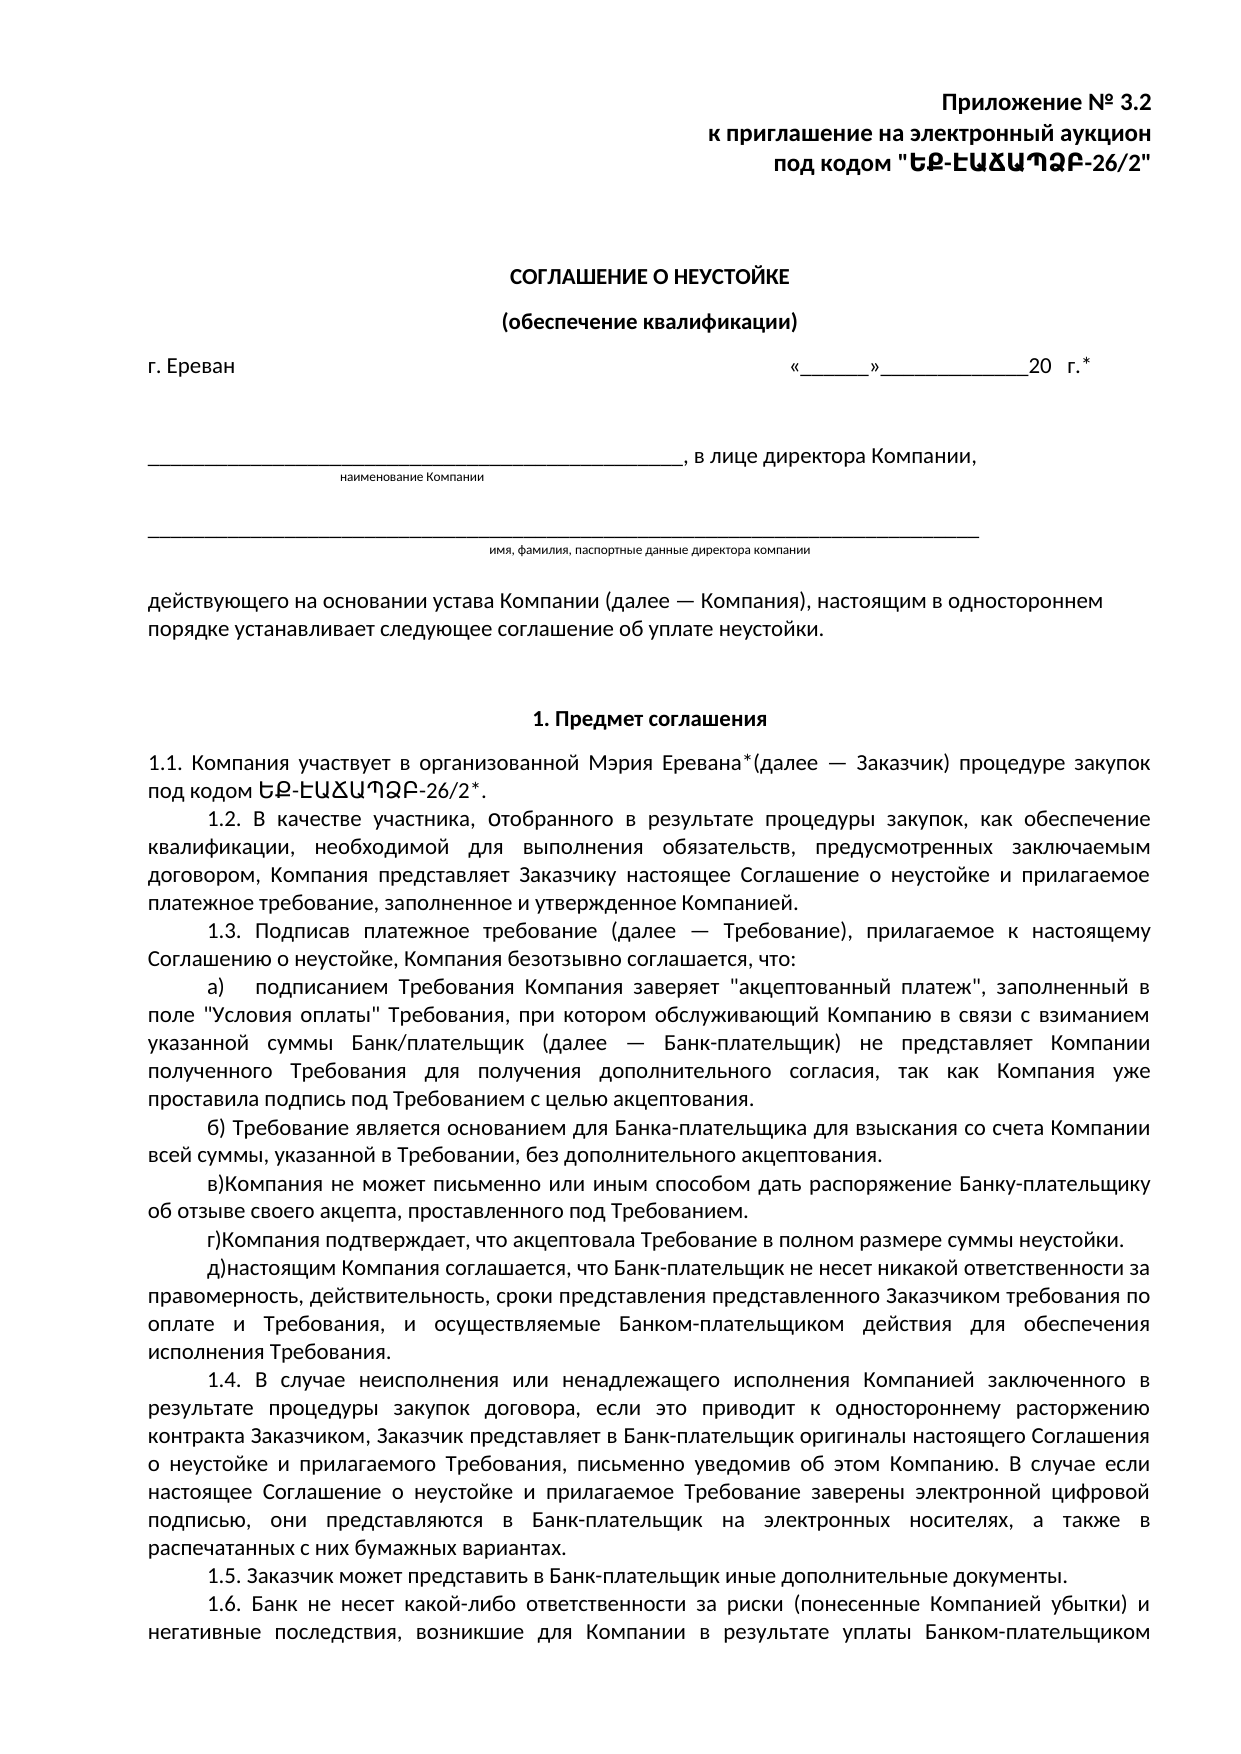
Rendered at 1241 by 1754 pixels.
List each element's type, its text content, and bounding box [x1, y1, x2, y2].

text _________________________________________________________________________ [148, 513, 1152, 542]
text а) подписанием Требования Компания заверяет "акцептованный платеж", заполненный в поле "Условия оплаты" Требования, при котором обслуживающий Компанию в связи с взиманием указанной суммы Банк/плательщик (далее — Банк-плательщик) не представляет Компании полученного Требования для получения дополнительного согласия, так как Компания уже проставила подпись под Требованием с целью акцептования. [148, 972, 1152, 1113]
text порядке устанавливает следующее соглашение об уплате неустойки. [148, 614, 1152, 642]
text 1.2. В качестве участника, օтобранного в результате процедуры закупок, как обеспечение квалификации, необходимой для выполнения обязательств, предусмотренных заключаемым договором, Kомпания представляет Заказчику настоящее Соглашение о неустойке и прилагаемое платежное требование, заполненное и утвержденное Компанией. [148, 804, 1152, 916]
text наименование Компании [340, 469, 1152, 497]
text к приглашение на электронный аукцион [177, 117, 1152, 147]
text 1.1. Компания участвует в организованной Мэрия Еревана*(далее — Заказчик) процедуре закупок под кодом ԵՔ-ԷԱՃԱՊՁԲ-26/2*. [148, 748, 1152, 804]
text _______________________________________________, в лице директора Компании, [148, 441, 1152, 469]
text под кодом "ԵՔ-ԷԱՃԱՊՁԲ-26/2" [177, 147, 1152, 178]
text б) Требование является основанием для Банка-плательщика для взыскания со счета Компании всей суммы, указанной в Требовании, без дополнительного акцептования. [148, 1113, 1152, 1169]
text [148, 1589, 1152, 1645]
text 1.4. В случае неисполнения или ненадлежащего исполнения Компанией заключенного в результате процедуры закупок договора, если это приводит к одностороннему расторжению контракта Заказчиком, Заказчик представляет в Банк-плательщик оригиналы настоящего Соглашения о неустойке и прилагаемого Требования, письменно уведомив об этом Компанию. В случае если настоящее Соглашение о неустойке и прилагаемое Требование заверены электронной цифровой подписью, они представляются в Банк-плательщик на электронных носителях, а также в распечатанных с них бумажных вариантах. [148, 1365, 1152, 1561]
text 1. Предмет соглашения [148, 704, 1152, 732]
text д)настоящим Компания соглашается, что Банк-плательщик не несет никакой ответственности за правомерность, действительность, сроки представления представленного Заказчиком требования по оплате и Требования, и осуществляемые Банком-плательщиком действия для обеспечения исполнения Требования. [148, 1253, 1152, 1365]
text г)Компания подтверждает, что акцептовала Требование в полном размере суммы неустойки. [148, 1225, 1152, 1253]
table_header г. Ереван [136, 351, 635, 396]
text в)Компания не может письменно или иным способом дать распоряжение Банку-плательщику об отзыве своего акцепта, проставленного под Требованием. [148, 1169, 1152, 1225]
text имя, фамилия, паспортные данные директора компании [148, 542, 1152, 569]
text 1.3. Подписав платежное требование (далее — Требование), прилагаемое к настоящему Соглашению о неустойке, Компания безотзывно соглашается, что: [148, 916, 1152, 972]
text действующего на основании устава Компании (далее — Компания), настоящим в одностороннем [148, 586, 1152, 614]
text (обеспечение квалификации) [148, 307, 1152, 335]
text 1.5. Заказчик может представить в Банк-плательщик иные дополнительные документы. [148, 1561, 1152, 1589]
text СОГЛАШЕНИЕ О НЕУСТОЙКЕ [148, 262, 1152, 290]
text Приложение № 3.2 [148, 86, 1152, 117]
table_header «______»_____________20 г.* [635, 351, 1104, 396]
